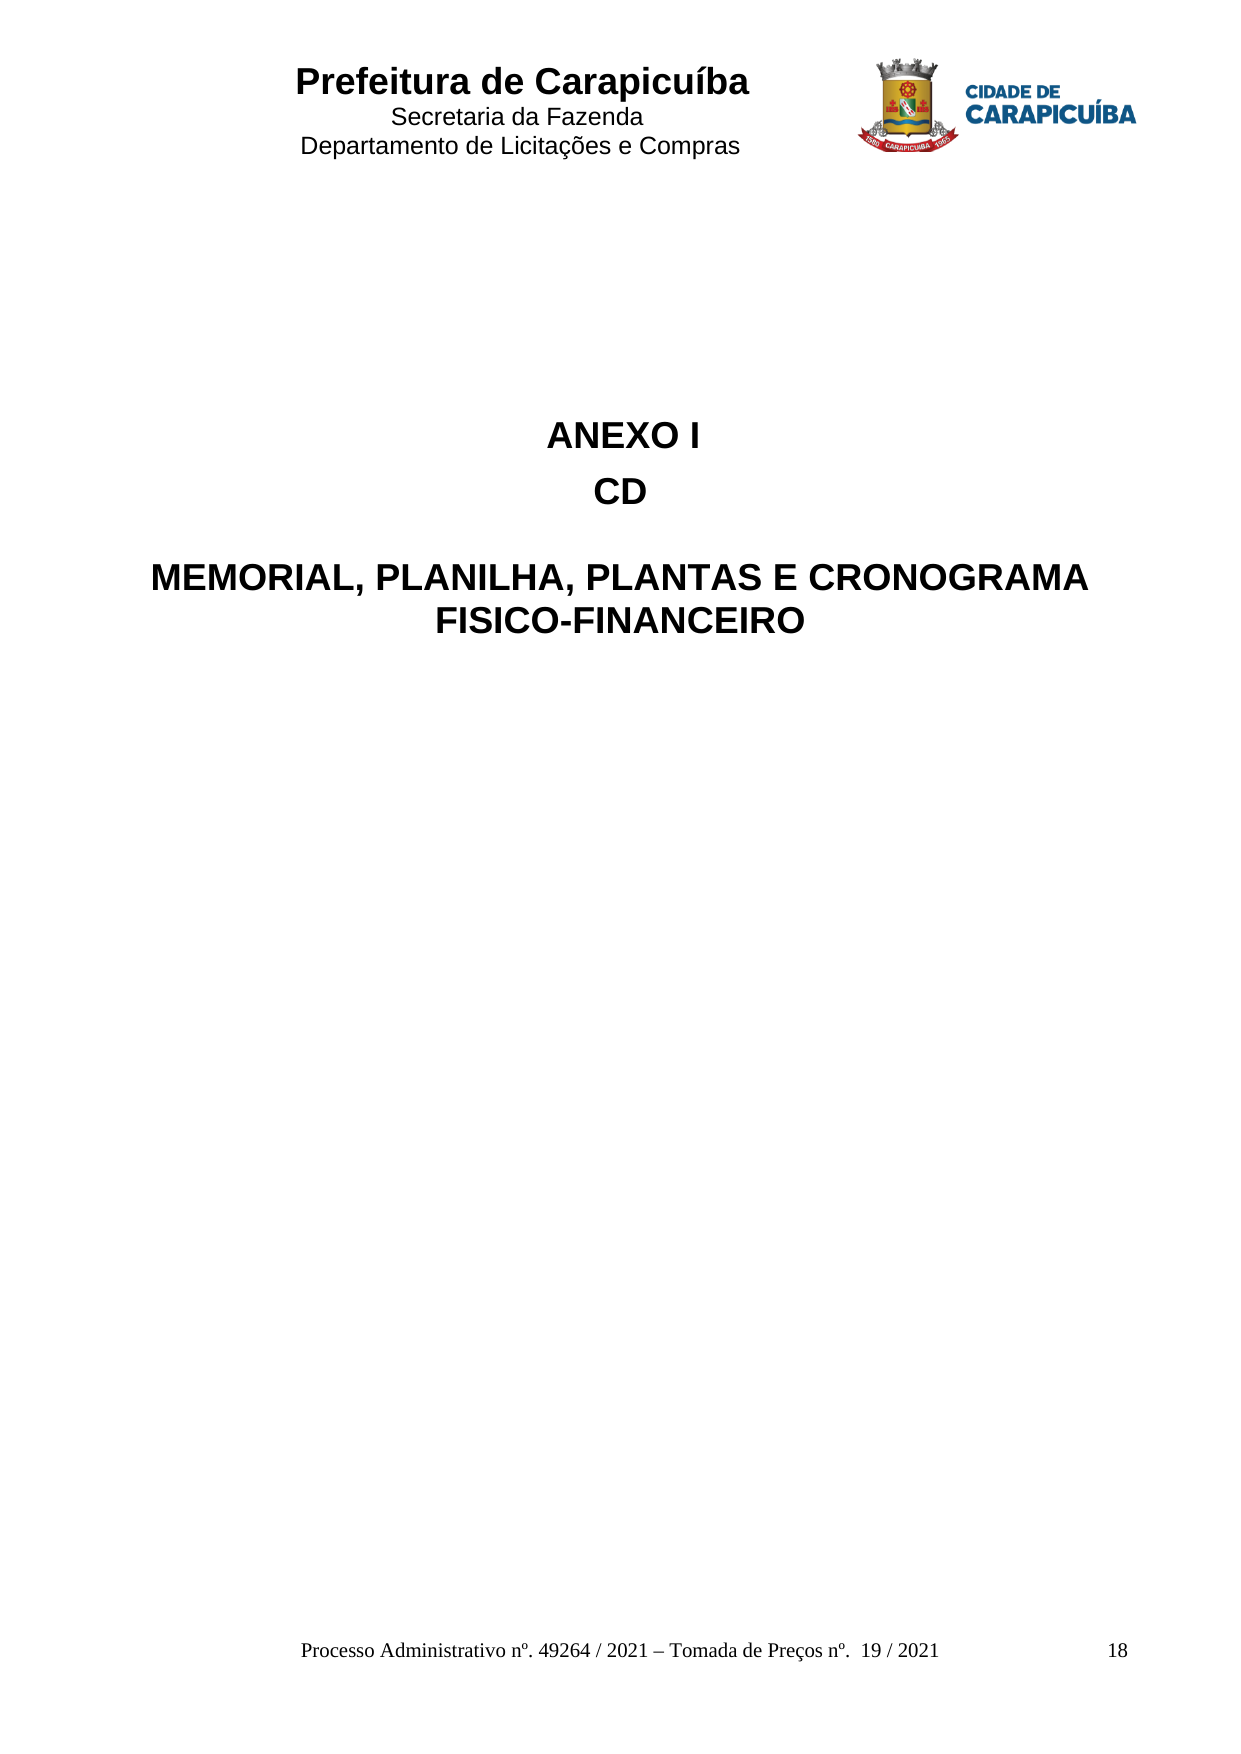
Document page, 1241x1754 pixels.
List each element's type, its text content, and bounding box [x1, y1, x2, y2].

picture [857, 57, 1139, 152]
text MEMORIAL, PLANILHA, PLANTAS E CRONOGRAMA FISICO-FINANCEIRO [112, 556, 1128, 642]
text CD [112, 469, 1128, 512]
text ANEXO I [142, 414, 1104, 457]
